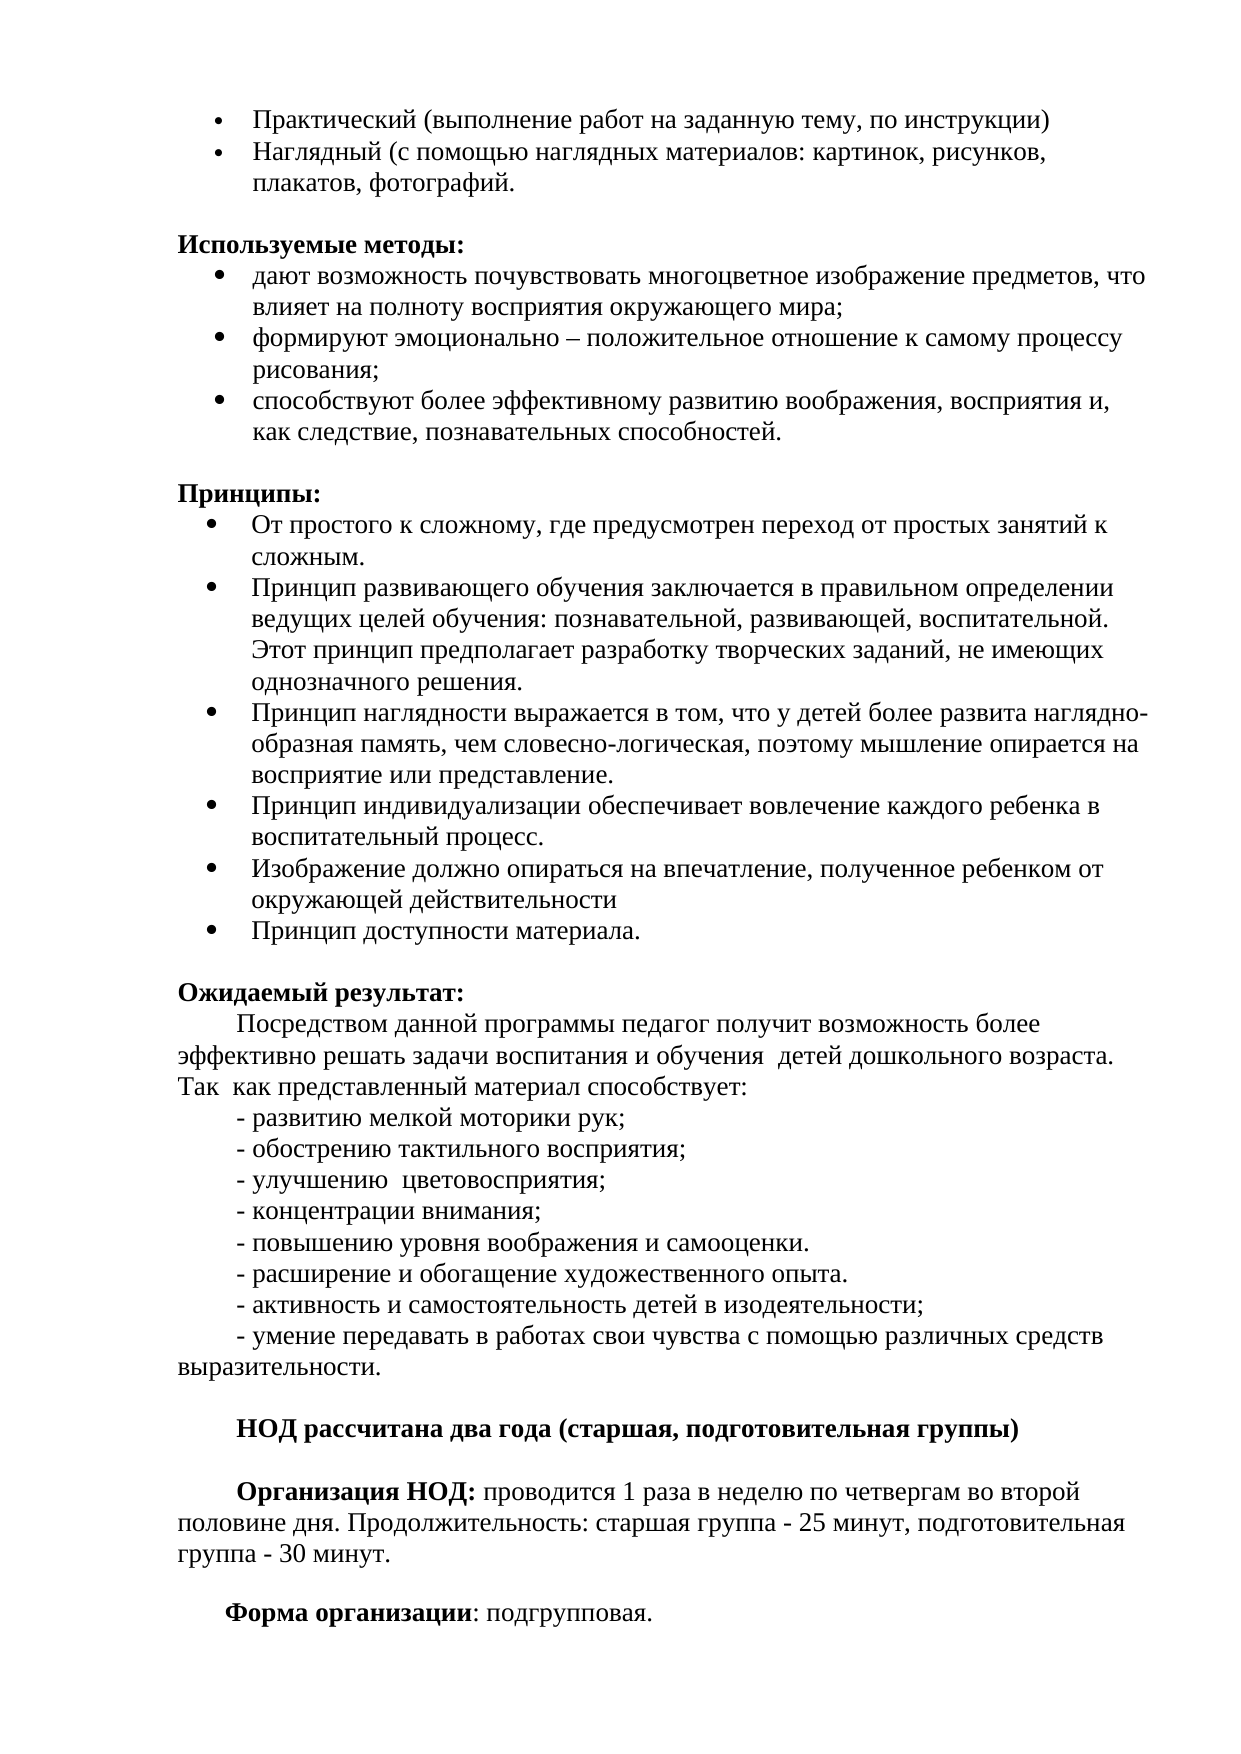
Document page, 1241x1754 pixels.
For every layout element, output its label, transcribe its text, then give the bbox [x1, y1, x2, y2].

list способствуют более эффективному развитию воображения, восприятия и, как следствие, познавательных способностей. [215, 384, 1152, 446]
list Принцип доступности материала. [207, 914, 1152, 945]
text - повышению уровня воображения и самооценки. [177, 1226, 1152, 1257]
text - концентрации внимания; [177, 1194, 1152, 1226]
list Практический (выполнение работ на заданную тему, по инструкции) [215, 103, 1152, 134]
text Форма организации: подгрупповая. [224, 1596, 1152, 1627]
list Наглядный (с помощью наглядных материалов: картинок, рисунков, плакатов, фотографий. [215, 134, 1152, 197]
text Организация НОД: проводится 1 раза в неделю по четвергам во второй половине дня. Продолжительность: старшая группа - 25 минут, подготовительная группа - 30 минут. [177, 1475, 1152, 1568]
list Принцип развивающего обучения заключается в правильном определении ведущих целей обучения: познавательной, развивающей, воспитательной. Этот принцип предполагает разработку творческих заданий, не имеющих однозначного решения. [207, 571, 1152, 696]
list Принцип индивидуализации обеспечивает вовлечение каждого ребенка в воспитательный процесс. [207, 789, 1152, 852]
text - обострению тактильного восприятия; [177, 1132, 1152, 1163]
list Изображение должно опираться на впечатление, полученное ребенком от окружающей действительности [207, 852, 1152, 914]
text Ожидаемый результат: [177, 976, 1152, 1008]
text - улучшению цветовосприятия; [177, 1163, 1152, 1194]
text - развитию мелкой моторики рук; [177, 1101, 1152, 1132]
text - умение передавать в работах свои чувства с помощью различных средств выразительности. [177, 1319, 1152, 1381]
list Принцип наглядности выражается в том, что у детей более развита наглядно-образная память, чем словесно-логическая, поэтому мышление опирается на восприятие или представление. [207, 696, 1152, 789]
text - активность и самостоятельность детей в изодеятельности; [177, 1288, 1152, 1319]
list От простого к сложному, где предусмотрен переход от простых занятий к сложным. [207, 509, 1152, 571]
text Используемые методы: [177, 228, 1152, 259]
text Посредством данной программы педагог получит возможность более эффективно решать задачи воспитания и обучения детей дошкольного возраста. Так как представленный материал способствует: [177, 1008, 1152, 1101]
text НОД рассчитана два года (старшая, подготовительная группы) [177, 1412, 1152, 1444]
list формируют эмоционально – положительное отношение к самому процессу рисования; [215, 322, 1152, 384]
text Принципы: [177, 477, 1152, 509]
text - расширение и обогащение художественного опыта. [177, 1257, 1152, 1288]
list дают возможность почувствовать многоцветное изображение предметов, что влияет на полноту восприятия окружающего мира; [215, 259, 1152, 322]
